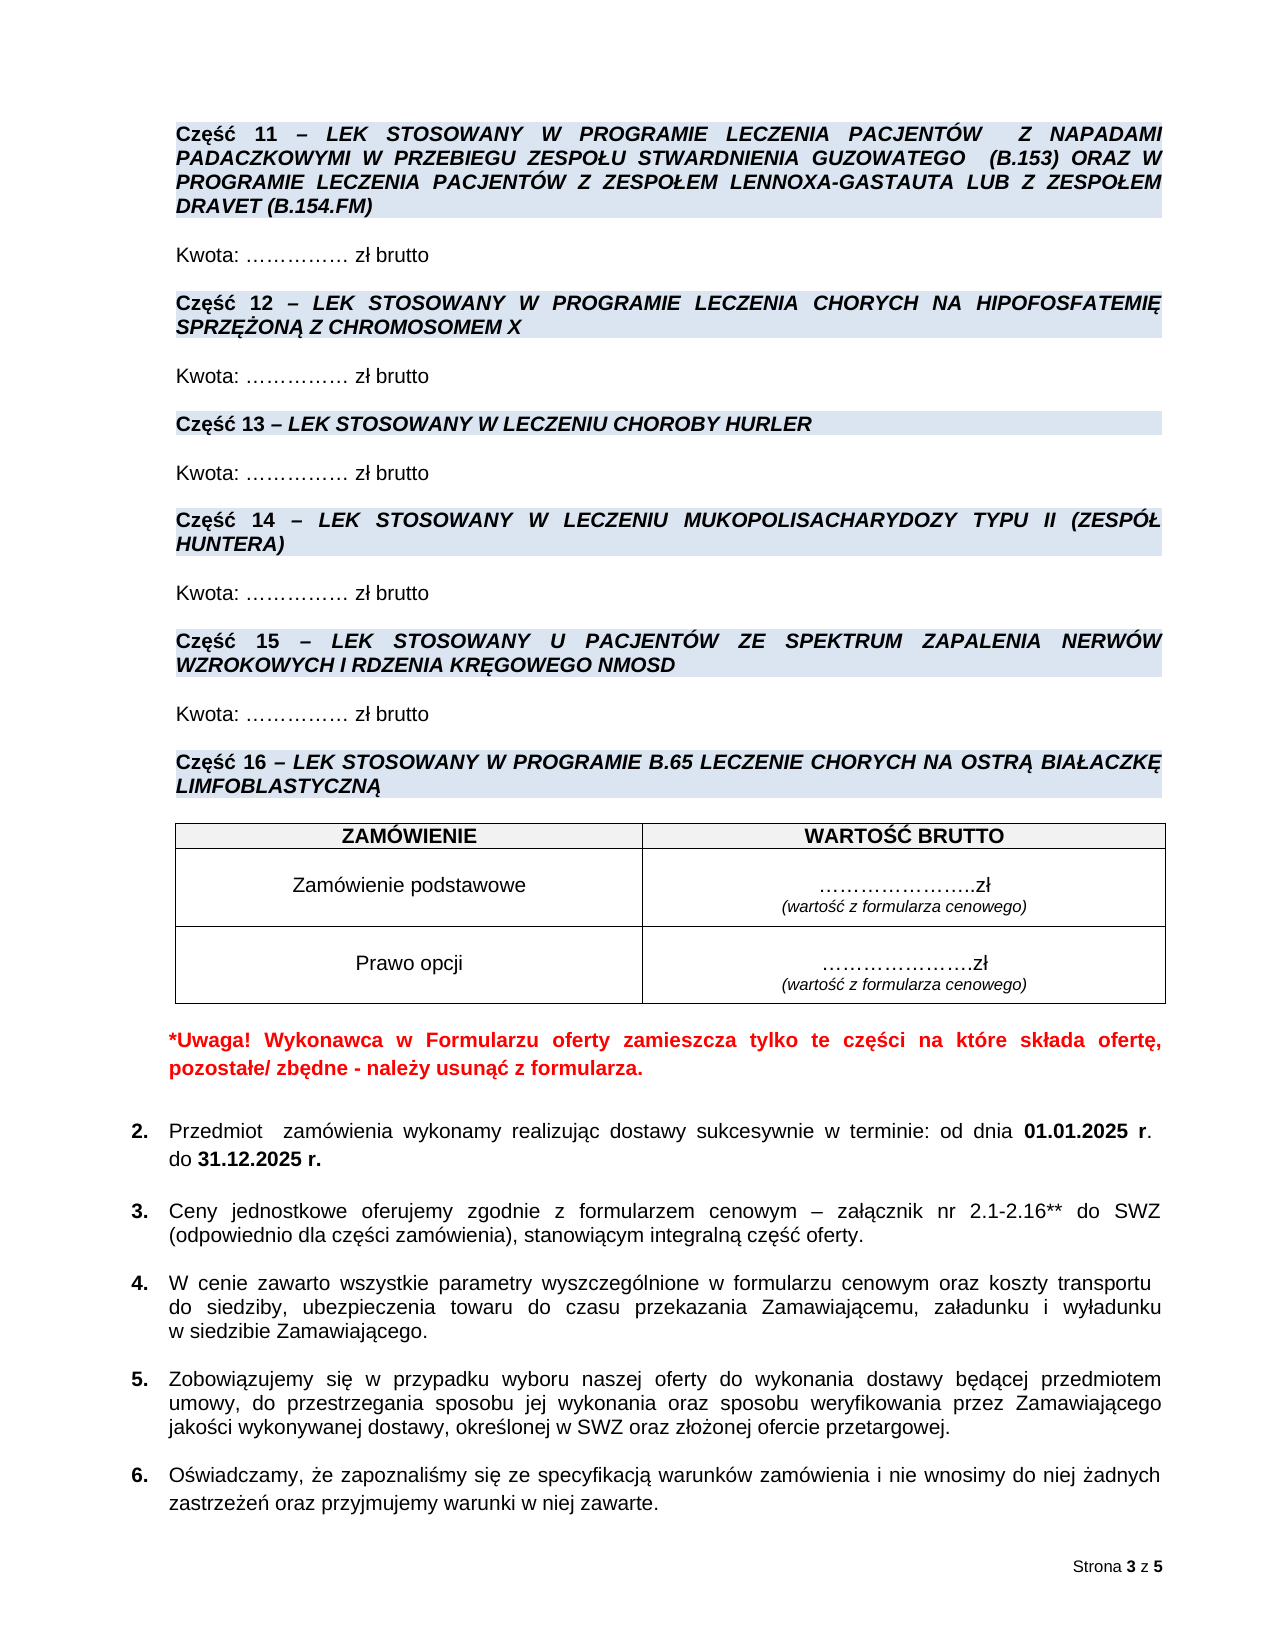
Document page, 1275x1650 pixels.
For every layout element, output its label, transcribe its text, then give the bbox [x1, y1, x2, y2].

list Ceny jednostkowe oferujemy zgodnie z formularzem cenowym – załącznik nr 2.1-2.16** do SWZ (odpowiednio dla części zamówienia), stanowiącym integralną część oferty. [131, 1199, 1162, 1247]
text Część 15 – LEK STOSOWANY U PACJENTÓW ZE SPEKTRUM ZAPALENIA NERWÓW WZROKOWYCH I RDZENIA KRĘGOWEGO NMOSD [176, 629, 1162, 677]
table_cell Zamówienie podstawowe [176, 849, 642, 926]
text Kwota: …………… zł brutto [176, 243, 1162, 267]
list Oświadczamy, że zapoznaliśmy się ze specyfikacją warunków zamówienia i nie wnosimy do niej żadnych zastrzeżeń oraz przyjmujemy warunki w niej zawarte. [131, 1463, 1162, 1514]
table_header WARTOŚĆ BRUTTO [643, 824, 1165, 848]
table_cell ………………….zł (wartość z formularza cenowego) [643, 927, 1165, 1003]
table_cell …………………..zł (wartość z formularza cenowego) [643, 849, 1165, 926]
text Kwota: …………… zł brutto [176, 581, 1162, 605]
table_header ZAMÓWIENIE [176, 824, 642, 848]
list Zobowiązujemy się w przypadku wyboru naszej oferty do wykonania dostawy będącej przedmiotem umowy, do przestrzegania sposobu jej wykonania oraz sposobu weryfikowania przez Zamawiającego jakości wykonywanej dostawy, określonej w SWZ oraz złożonej ofercie przetargowej. [131, 1367, 1162, 1439]
list W cenie zawarto wszystkie parametry wyszczególnione w formularzu cenowym oraz koszty transportu do siedziby, ubezpieczenia towaru do czasu przekazania Zamawiającemu, załadunku i wyładunku w siedzibie Zamawiającego. [131, 1271, 1162, 1343]
text Kwota: …………… zł brutto [176, 363, 1162, 387]
text Część 13 – LEK STOSOWANY W LECZENIU CHOROBY HURLER [176, 411, 1162, 435]
text Część 12 – LEK STOSOWANY W PROGRAMIE LECZENIA CHORYCH NA HIPOFOSFATEMIĘ SPRZĘŻONĄ Z CHROMOSOMEM X [176, 291, 1162, 338]
text Kwota: …………… zł brutto [176, 460, 1162, 484]
text Część 11 – LEK STOSOWANY W PROGRAMIE LECZENIA PACJENTÓW Z NAPADAMI PADACZKOWYMI W PRZEBIEGU ZESPOŁU STWARDNIENIA GUZOWATEGO (B.153) ORAZ W PROGRAMIE LECZENIA PACJENTÓW Z ZESPOŁEM LENNOXA-GASTAUTA LUB Z ZESPOŁEM DRAVET (B.154.FM) [176, 122, 1162, 218]
text Część 14 – LEK STOSOWANY W LECZENIU MUKOPOLISACHARYDOZY TYPU II (ZESPÓŁ HUNTERA) [176, 508, 1162, 556]
table_cell Prawo opcji [176, 927, 642, 1003]
text Część 16 – LEK STOSOWANY W PROGRAMIE B.65 LECZENIE CHORYCH NA OSTRĄ BIAŁACZKĘ LIMFOBLASTYCZNĄ [176, 750, 1162, 798]
text Kwota: …………… zł brutto [176, 702, 1162, 726]
text *Uwaga! Wykonawca w Formularzu oferty zamieszcza tylko te części na które składa ofertę, pozostałe/ zbędne - należy usunąć z formularza. [169, 1028, 1162, 1080]
list Przedmiot zamówienia wykonamy realizując dostawy sukcesywnie w terminie: od dnia 01.01.2025 r. do 31.12.2025 r. [131, 1119, 1162, 1171]
